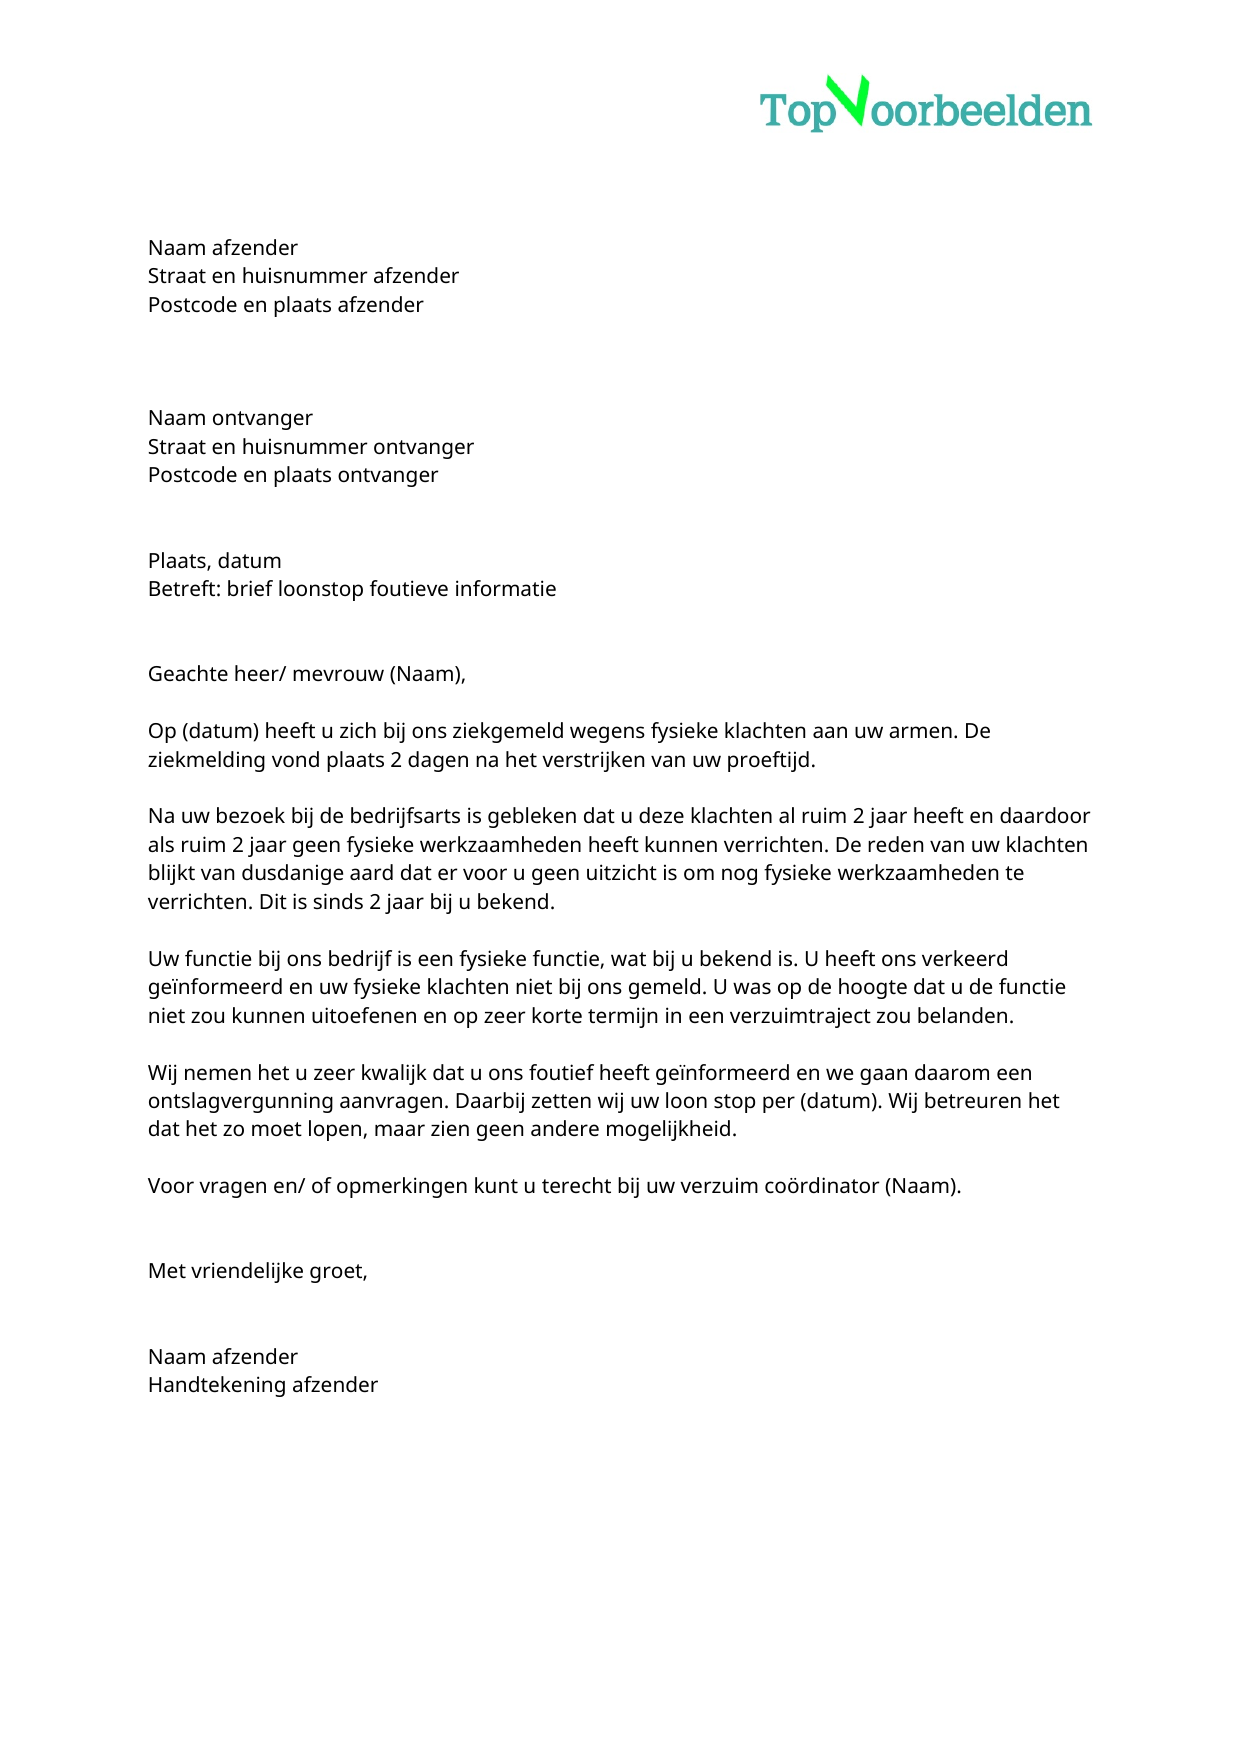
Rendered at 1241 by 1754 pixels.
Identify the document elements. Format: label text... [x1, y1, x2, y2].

text Straat en huisnummer ontvanger [148, 432, 1093, 460]
text Postcode en plaats ontvanger [148, 460, 1093, 489]
text Op (datum) heeft u zich bij ons ziekgemeld wegens fysieke klachten aan uw armen. De ziekmelding vond plaats 2 dagen na het verstrijken van uw proeftijd. [148, 716, 1093, 773]
text Handtekening afzender [148, 1370, 1093, 1399]
text Uw functie bij ons bedrijf is een fysieke functie, wat bij u bekend is. U heeft ons verkeerd geïnformeerd en uw fysieke klachten niet bij ons gemeld. U was op de hoogte dat u de functie niet zou kunnen uitoefenen en op zeer korte termijn in een verzuimtraject zou belanden. [148, 944, 1093, 1029]
text Na uw bezoek bij de bedrijfsarts is gebleken dat u deze klachten al ruim 2 jaar heeft en daardoor als ruim 2 jaar geen fysieke werkzaamheden heeft kunnen verrichten. De reden van uw klachten blijkt van dusdanige aard dat er voor u geen uitzicht is om nog fysieke werkzaamheden te verrichten. Dit is sinds 2 jaar bij u bekend. [148, 802, 1093, 915]
text Naam ontvanger [148, 403, 1093, 432]
text Postcode en plaats afzender [148, 290, 1093, 318]
text Plaats, datum [148, 546, 1093, 574]
text Geachte heer/ mevrouw (Naam), [148, 659, 1093, 688]
text Met vriendelijke groet, [148, 1257, 1093, 1285]
text Voor vragen en/ of opmerkingen kunt u terecht bij uw verzuim coördinator (Naam). [148, 1171, 1093, 1200]
text Straat en huisnummer afzender [148, 261, 1093, 290]
text Naam afzender [148, 1342, 1093, 1370]
text Naam afzender [148, 233, 1093, 261]
text Wij nemen het u zeer kwalijk dat u ons foutief heeft geïnformeerd en we gaan daarom een ontslagvergunning aanvragen. Daarbij zetten wij uw loon stop per (datum). Wij betreuren het dat het zo moet lopen, maar zien geen andere mogelijkheid. [148, 1058, 1093, 1143]
picture [759, 73, 1093, 133]
text Betreft: brief loonstop foutieve informatie [148, 574, 1093, 603]
